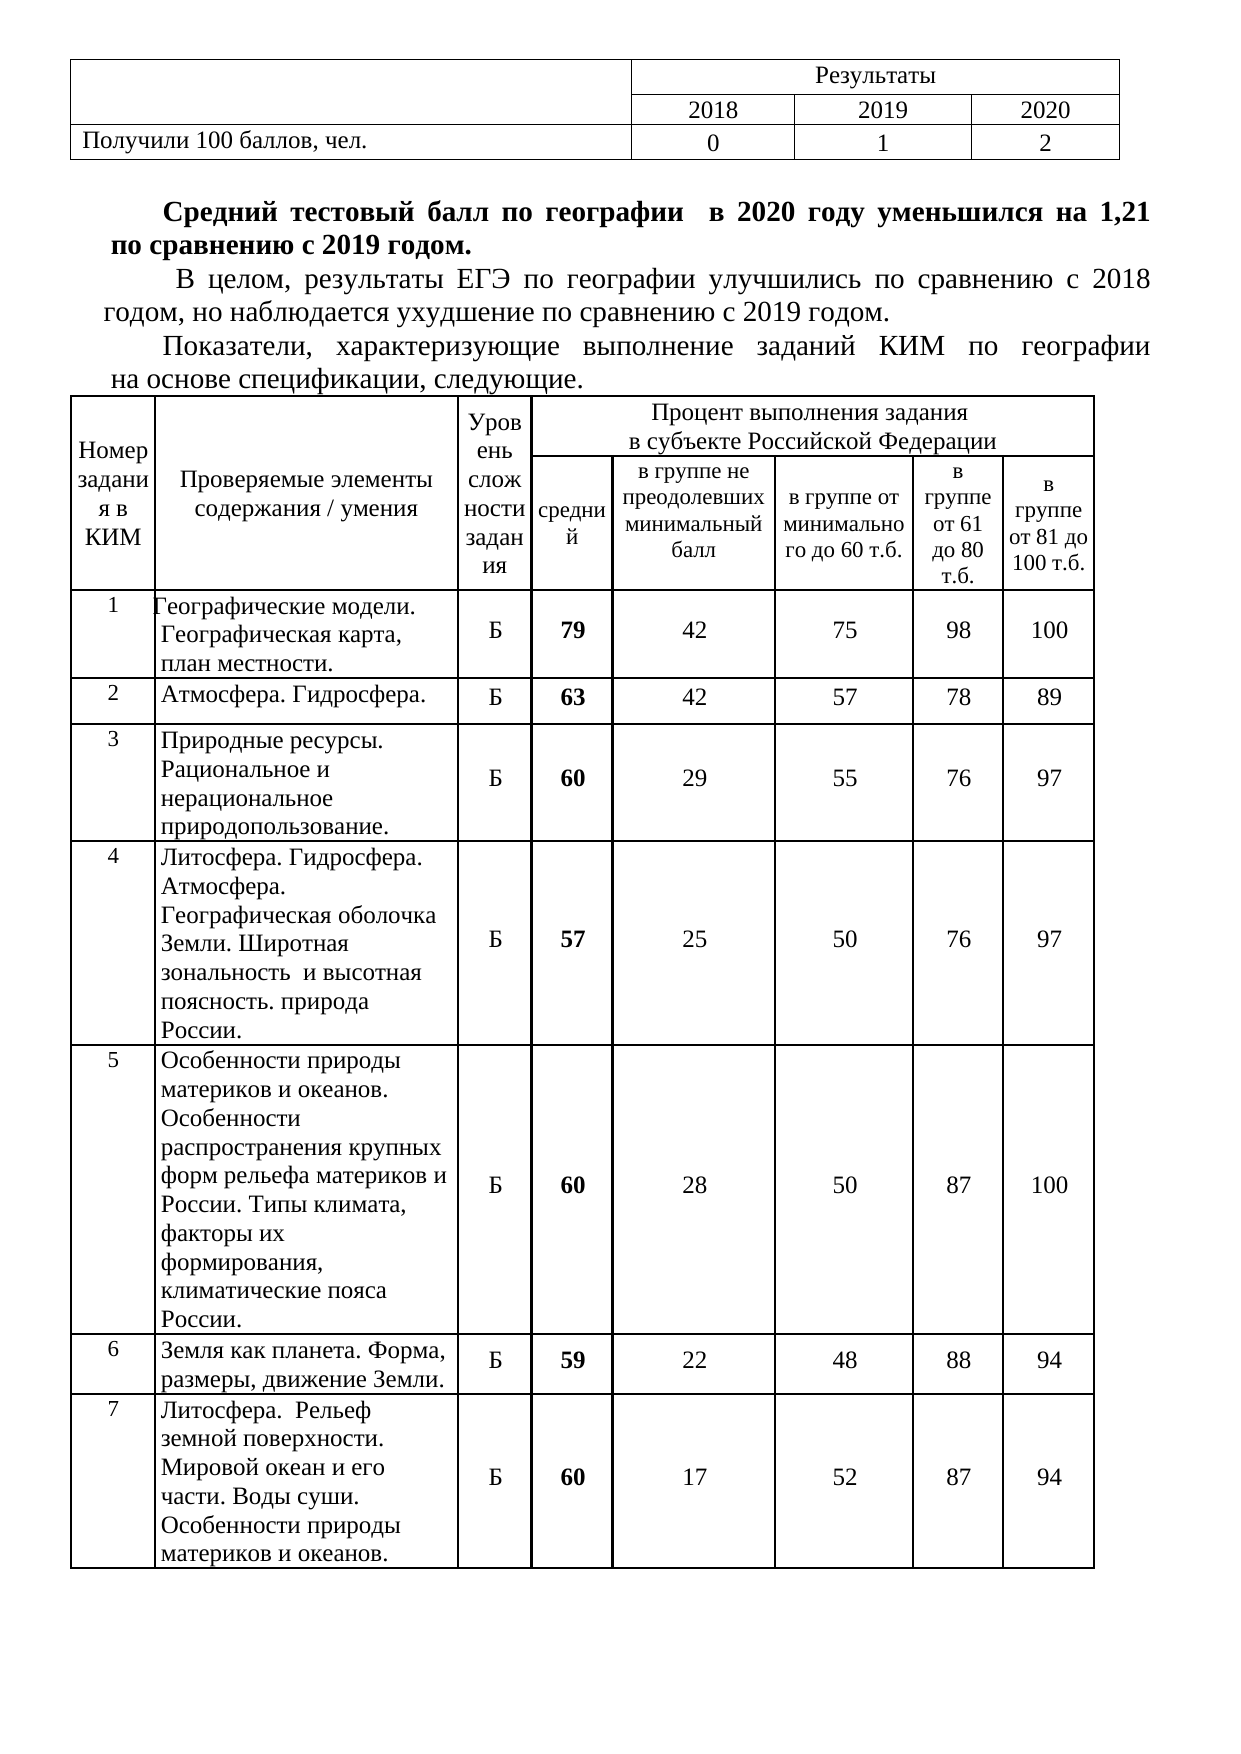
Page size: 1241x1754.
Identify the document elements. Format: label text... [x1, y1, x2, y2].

table_cell Б [459, 725, 530, 840]
table_cell Б [459, 842, 530, 1043]
table_cell 2 [72, 679, 154, 723]
table_cell 98 [914, 591, 1002, 677]
table_header Номер задания в КИМ [72, 397, 154, 589]
table_cell 28 [614, 1046, 774, 1333]
table_cell Б [459, 1046, 530, 1333]
table_header [71, 60, 631, 124]
table_cell в группе не преодолевших минимальный балл [614, 457, 774, 589]
table_cell 2019 [795, 95, 971, 124]
table_header Проверяемые элементы содержания / умения [156, 397, 457, 589]
table_cell 52 [776, 1395, 912, 1567]
table_cell 6 [72, 1335, 154, 1393]
table_cell 42 [614, 591, 774, 677]
table_cell в группе от 61 до 80 т.б. [914, 457, 1002, 589]
table_cell 57 [776, 679, 912, 723]
table_cell Б [459, 1395, 530, 1567]
table_cell Географические модели. Географическая карта, план местности. [156, 591, 457, 677]
table_cell в группе от 81 до 100 т.б. [1004, 457, 1093, 589]
table_cell Земля как планета. Форма, размеры, движение Земли. [156, 1335, 457, 1393]
table_cell 2 [972, 125, 1119, 159]
table_cell 22 [614, 1335, 774, 1393]
table_cell 63 [533, 679, 611, 723]
table_cell 87 [914, 1046, 1002, 1333]
table_cell 100 [1004, 591, 1093, 677]
table_cell Б [459, 679, 530, 723]
table_cell 76 [914, 842, 1002, 1043]
table_cell 50 [776, 842, 912, 1043]
table_cell 29 [614, 725, 774, 840]
table_cell 2018 [632, 95, 794, 124]
table_cell средний [533, 457, 611, 589]
table_cell 0 [632, 125, 794, 159]
text Показатели, характеризующие выполнение заданий КИМ по географии на основе спецификации, следующие. [103, 328, 1152, 395]
table_cell 94 [1004, 1335, 1093, 1393]
table_cell 5 [72, 1046, 154, 1333]
table_cell 78 [914, 679, 1002, 723]
table_cell 79 [533, 591, 611, 677]
table_cell 97 [1004, 725, 1093, 840]
table_cell 75 [776, 591, 912, 677]
table_header Уровень сложности задания [459, 397, 530, 589]
table_cell 88 [914, 1335, 1002, 1393]
table_header Процент выполнения задания в субъекте Российской Федерации [533, 397, 1093, 455]
table_cell Литосфера. Рельеф земной поверхности. Мировой океан и его части. Воды суши. Особенности природы материков и океанов. [156, 1395, 457, 1567]
table_cell 59 [533, 1335, 611, 1393]
table_cell 17 [614, 1395, 774, 1567]
table_cell 42 [614, 679, 774, 723]
table_cell 87 [914, 1395, 1002, 1567]
table_cell 60 [533, 1046, 611, 1333]
table_cell 1 [72, 591, 154, 677]
table_cell Атмосфера. Гидросфера. [156, 679, 457, 723]
table_cell 97 [1004, 842, 1093, 1043]
table_cell Б [459, 591, 530, 677]
table_cell 25 [614, 842, 774, 1043]
table_cell 76 [914, 725, 1002, 840]
table_cell 4 [72, 842, 154, 1043]
table_cell 94 [1004, 1395, 1093, 1567]
table_cell 57 [533, 842, 611, 1043]
text Средний тестовый балл по географии в 2020 году уменьшился на 1,21 по сравнению с 2019 годом. [103, 194, 1152, 261]
text В целом, результаты ЕГЭ по географии улучшились по сравнению с 2018 годом, но наблюдается ухудшение по сравнению с 2019 годом. [103, 261, 1152, 328]
table_cell Получили 100 баллов, чел. [71, 125, 631, 159]
table_cell Особенности природы материков и океанов. Особенности распространения крупных форм рельефа материков и России. Типы климата, факторы их формирования, климатические пояса России. [156, 1046, 457, 1333]
table_cell 2020 [972, 95, 1119, 124]
table_cell 100 [1004, 1046, 1093, 1333]
table_cell 60 [533, 725, 611, 840]
table_cell 1 [795, 125, 971, 159]
table_header Результаты [632, 60, 1119, 94]
table_cell 89 [1004, 679, 1093, 723]
table_cell Б [459, 1335, 530, 1393]
table_cell 60 [533, 1395, 611, 1567]
table_cell 55 [776, 725, 912, 840]
table_cell 50 [776, 1046, 912, 1333]
table_cell Природные ресурсы. Рациональное и нерациональное природопользование. [156, 725, 457, 840]
table_cell 48 [776, 1335, 912, 1393]
table_cell Литосфера. Гидросфера. Атмосфера. Географическая оболочка Земли. Широтная зональность и высотная поясность. природа России. [156, 842, 457, 1043]
table_cell 3 [72, 725, 154, 840]
table_cell 7 [72, 1395, 154, 1567]
table_cell в группе от минимального до 60 т.б. [776, 457, 912, 589]
